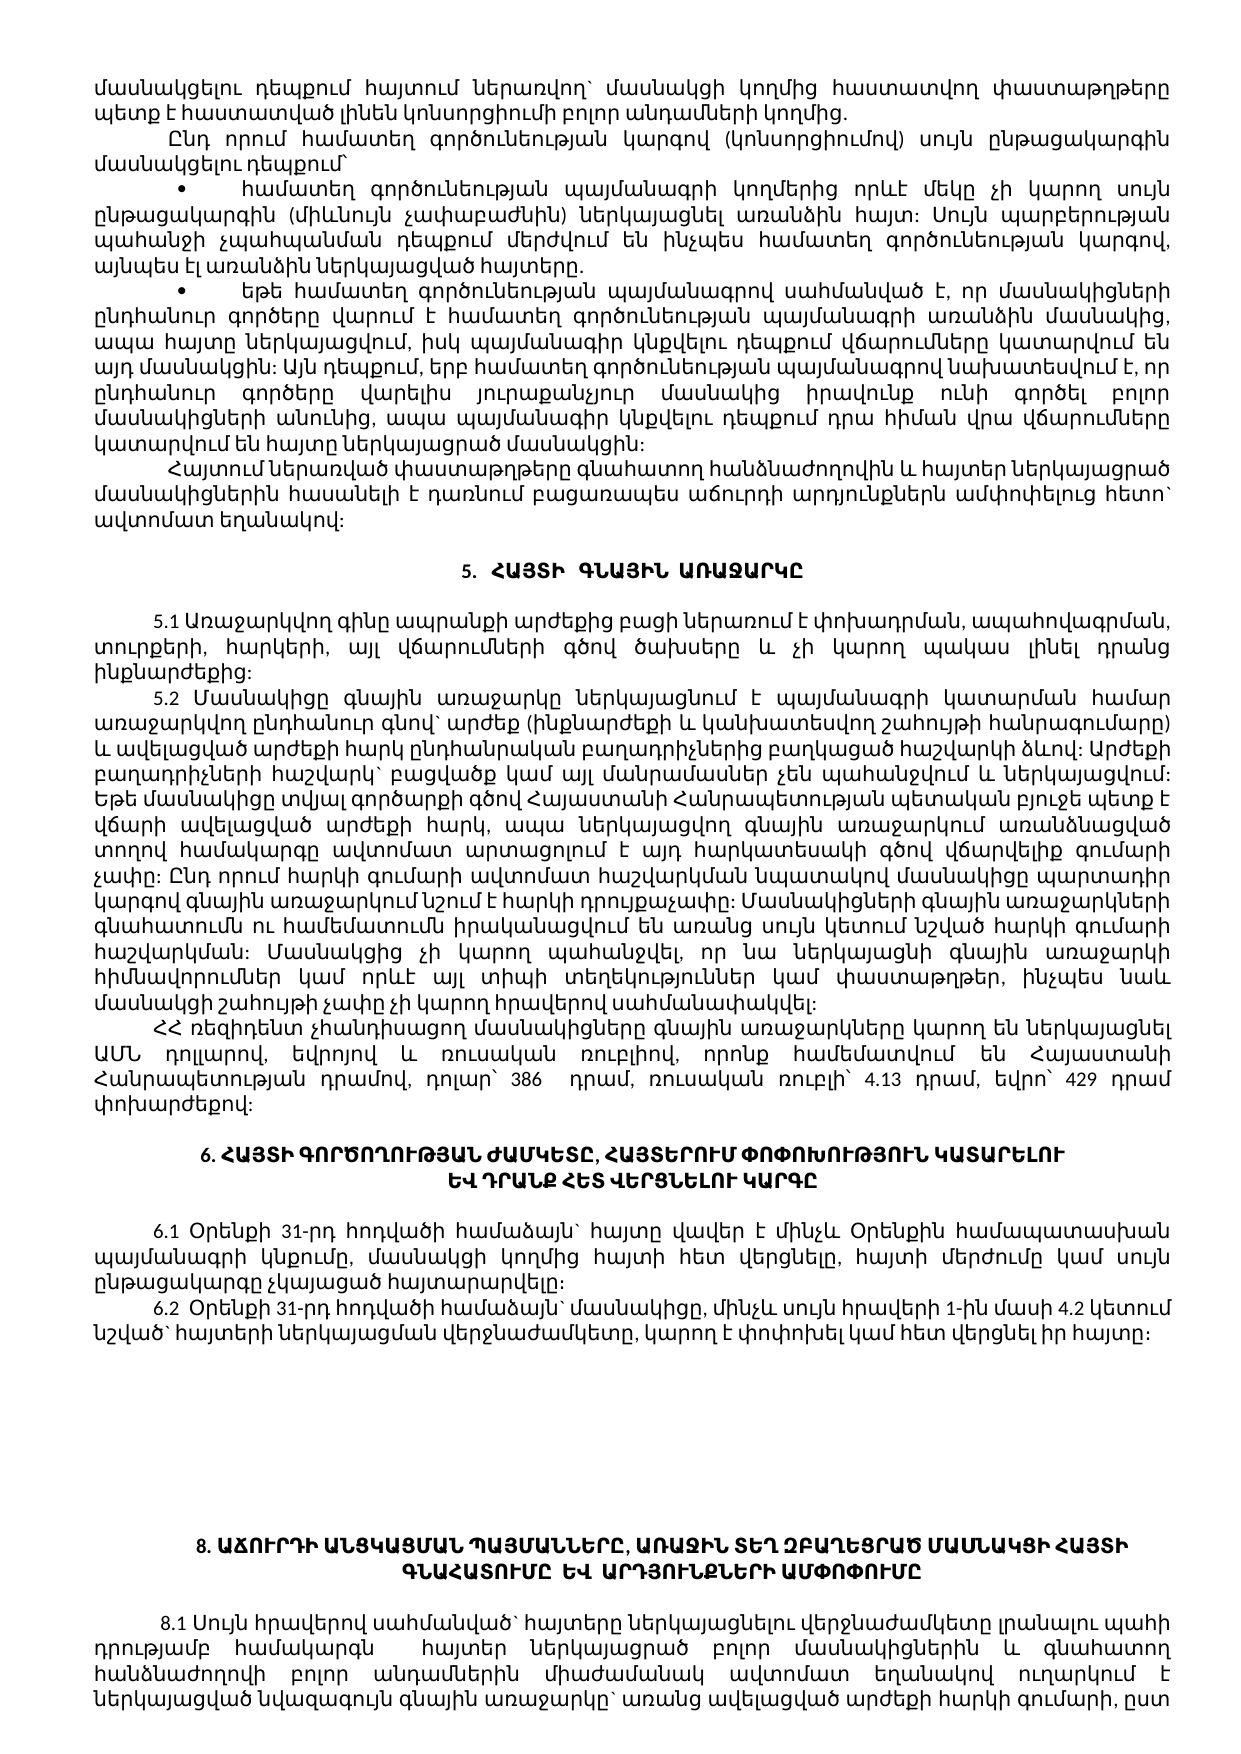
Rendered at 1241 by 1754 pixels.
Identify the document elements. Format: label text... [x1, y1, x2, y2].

text 6.1 Օրենքի 31-րդ հոդվածի համաձայն` հայտը վավեր է մինչև Օրենքին համապատասխան պայմանագրի կնքումը, մասնակցի կողմից հայտի հետ վերցնելը, հայտի մերժումը կամ սույն ընթացակարգը չկայացած հայտարարվելը։ [94, 1219, 1171, 1295]
list համատեղ գործունեության պայմանագրի կողմերից որևէ մեկը չի կարող սույն ընթացակարգին (միևնույն չափաբաժնին) ներկայացնել առանձին հայտ: Սույն պարբերության պահանջի չպահպանման դեպքում մերժվում են ինչպես համատեղ գործունեության կարգով, այնպես էլ առանձին ներկայացված հայտերը. [94, 177, 1171, 278]
text ԵՎ ԴՐԱՆՔ ՀԵՏ ՎԵՐՑՆԵԼՈՒ ԿԱՐԳԸ [94, 1168, 1171, 1193]
text 6.2 Օրենքի 31-րդ հոդվածի համաձայն` մասնակիցը, մինչև սույն հրավերի 1-ին մասի 4.2 կետում նշված` հայտերի ներկայացման վերջնաժամկետը, կարող է փոփոխել կամ հետ վերցնել իր հայտը։ [94, 1295, 1171, 1346]
text ՀՀ ռեզիդենտ չհանդիսացող մասնակիցները գնային առաջարկները կարող են ներկայացնել ԱՄՆ դոլլարով, եվրոյով և ռուսական ռուբլիով, որոնք համեմատվում են Հայաստանի Հանրապետության դրամով, դոլար՝ 386 դրամ, ռուսական ռուբլի՝ 4.13 դրամ, եվրո՝ 429 դրամ փոխարժեքով: [94, 1015, 1171, 1117]
text 5. ՀԱՅՏԻ ԳՆԱՅԻՆ ԱՌԱՋԱՐԿԸ [94, 558, 1171, 583]
text Ընդ որում համատեղ գործունեության կարգով (կոնսորցիումով) սույն ընթացակարգին մասնակցելու դեպքում՝ [94, 126, 1171, 177]
text 5.1 Առաջարկվող գինը ապրանքի արժեքից բացի ներառում է փոխադրման, ապահովագրման, տուրքերի, հարկերի, այլ վճարումների գծով ծախսերը և չի կարող պակաս լինել դրանց ինքնարժեքից: [94, 609, 1171, 685]
list եթե համատեղ գործունեության պայմանագրով սահմանված է, որ մասնակիցների ընդհանուր գործերը վարում է համատեղ գործունեության պայմանագրի առանձին մասնակից, ապա հայտը ներկայացվում, իսկ պայմանագիր կնքվելու դեպքում վճարումները կատարվում են այդ մասնակցին: Այն դեպքում, երբ համատեղ գործունեության պայմանագրով նախատեսվում է, որ ընդհանուր գործերը վարելիս յուրաքանչյուր մասնակից իրավունք ունի գործել բոլոր մասնակիցների անունից, ապա պայմանագիր կնքվելու դեպքում դրա հիման վրա վճարումները կատարվում են հայտը ներկայացրած մասնակցին: [94, 278, 1171, 456]
text 5.2 Մասնակիցը գնային առաջարկը ներկայացնում է պայմանագրի կատարման համար առաջարկվող ընդհանուր գնով` արժեք (ինքնարժեքի և կանխատեսվող շահույթի հանրագումարը) և ավելացված արժեքի հարկ ընդհանրական բաղադրիչներից բաղկացած հաշվարկի ձևով: Արժեքի բաղադրիչների հաշվարկ` բացվածք կամ այլ մանրամասներ չեն պահանջվում և ներկայացվում: Եթե մասնակիցը տվյալ գործարքի գծով Հայաստանի Հանրապետության պետական բյուջե պետք է վճարի ավելացված արժեքի հարկ, ապա ներկայացվող գնային առաջարկում առանձնացված տողով համակարգը ավտոմատ արտացոլում է այդ հարկատեսակի գծով վճարվելիք գումարի չափը: Ընդ որում հարկի գումարի ավտոմատ հաշվարկման նպատակով մասնակիցը պարտադիր կարգով գնային առաջարկում նշում է հարկի դրույքաչափը: Մասնակիցների գնային առաջարկների գնահատումն ու համեմատումն իրականացվում են առանց սույն կետում նշված հարկի գումարի հաշվարկման: Մասնակցից չի կարող պահանջվել, որ նա ներկայացնի գնային առաջարկի հիմնավորումներ կամ որևէ այլ տիպի տեղեկություններ կամ փաստաթղթեր, ինչպես նաև մասնակցի շահույթի չափը չի կարող հրավերով սահմանափակվել: [94, 685, 1171, 1015]
text Հայտում ներառված փաստաթղթերը գնահատող հանձնաժողովին և հայտեր ներկայացրած մասնակիցներին հասանելի է դառնում բացառապես աճուրդի արդյունքներն ամփոփելուց հետո` ավտոմատ եղանակով: [94, 456, 1171, 532]
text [94, 1610, 1171, 1712]
text ԳՆԱՀԱՏՈՒՄԸ ԵՎ ԱՐԴՅՈՒՆՔՆԵՐԻ ԱՄՓՈՓՈՒՄԸ [94, 1559, 1171, 1584]
text 8. ԱՃՈՒՐԴԻ ԱՆՑԿԱՑՄԱՆ ՊԱՅՄԱՆՆԵՐԸ, ԱՌԱՋԻՆ ՏԵՂ ԶԲԱՂԵՑՐԱԾ ՄԱՍՆԱԿՑԻ ՀԱՅՏԻ [94, 1534, 1171, 1559]
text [94, 75, 1171, 126]
text 6. ՀԱՅՏԻ ԳՈՐԾՈՂՈՒԹՅԱՆ ԺԱՄԿԵՏԸ, ՀԱՅՏԵՐՈՒՄ ՓՈՓՈԽՈՒԹՅՈՒՆ ԿԱՏԱՐԵԼՈՒ [94, 1142, 1171, 1168]
